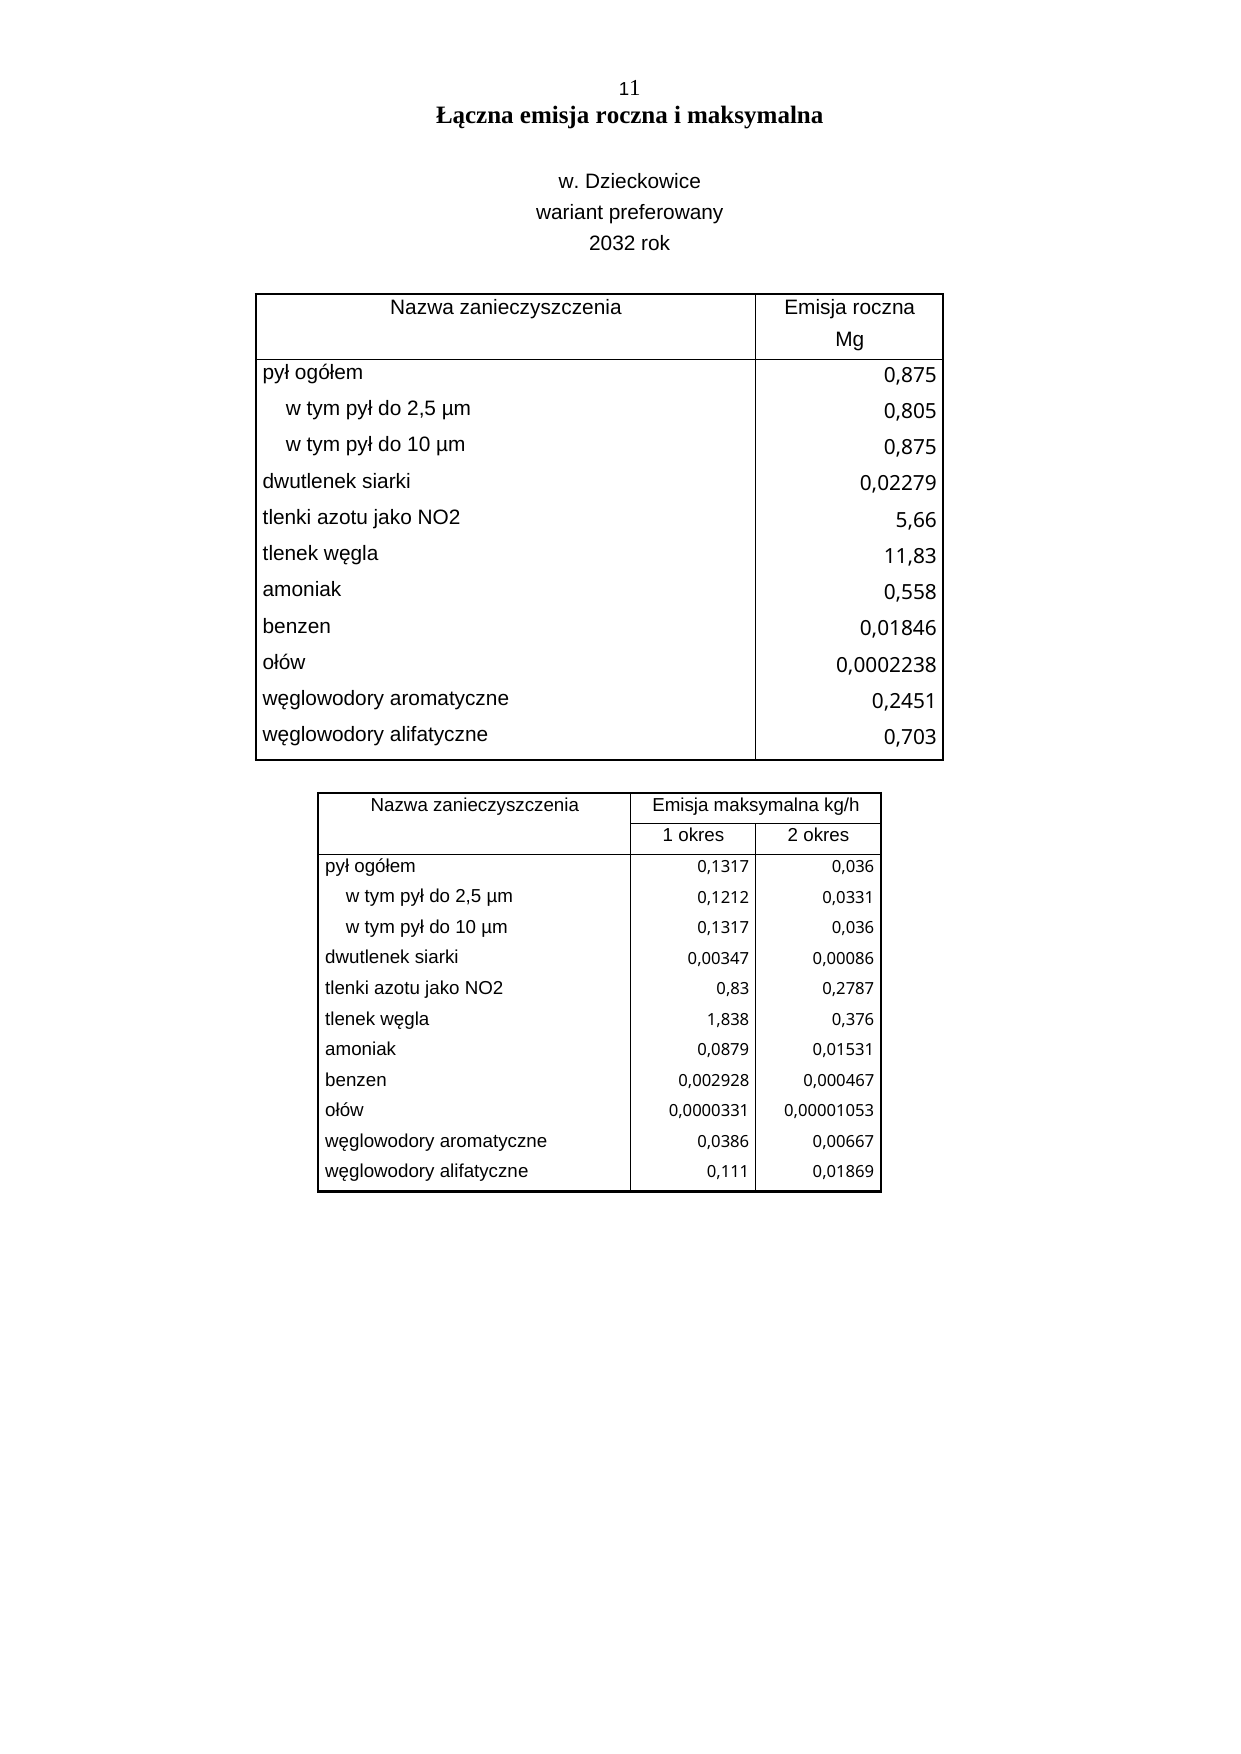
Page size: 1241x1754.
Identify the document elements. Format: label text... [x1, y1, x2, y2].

text w. Dzieckowice [77, 168, 1182, 192]
table_cell w tym pył do 10 µm [319, 916, 630, 946]
table_cell pył ogółem [319, 855, 630, 885]
table_cell tlenek węgla [257, 541, 755, 577]
table_cell węglowodory aromatyczne [319, 1129, 630, 1160]
table_cell benzen [319, 1068, 630, 1099]
table_cell tlenki azotu jako NO2 [257, 505, 755, 541]
table_cell węglowodory aromatyczne [257, 686, 755, 722]
table_header Nazwa zanieczyszczenia [319, 794, 630, 823]
table_cell w tym pył do 10 µm [257, 432, 755, 468]
table_cell 0,01869 [756, 1160, 880, 1190]
table_cell 0,1212 [631, 885, 755, 916]
table_cell 0,83 [631, 977, 755, 1007]
table_cell 0,00086 [756, 946, 880, 977]
table_cell ołów [257, 650, 755, 686]
table_cell 1 okres [631, 824, 755, 854]
table_cell tlenki azotu jako NO2 [319, 977, 630, 1007]
text 2032 rok [77, 231, 1182, 255]
text wariant preferowany [77, 200, 1182, 224]
table_cell pył ogółem [257, 360, 755, 396]
table_cell 0,002928 [631, 1068, 755, 1099]
table_cell ołów [319, 1099, 630, 1129]
table_cell 0,875 [756, 360, 942, 396]
table_cell 5,66 [756, 505, 942, 541]
table_cell 0,02279 [756, 469, 942, 505]
table_cell węglowodory alifatyczne [319, 1160, 630, 1190]
table_cell amoniak [319, 1038, 630, 1068]
table_cell 0,875 [756, 432, 942, 468]
table_cell 0,2787 [756, 977, 880, 1007]
table_cell 0,111 [631, 1160, 755, 1190]
table_cell dwutlenek siarki [319, 946, 630, 977]
table_cell tlenek węgla [319, 1007, 630, 1038]
table_cell 0,01531 [756, 1038, 880, 1068]
table_cell 0,00667 [756, 1129, 880, 1160]
table_cell 0,376 [756, 1007, 880, 1038]
table_cell węglowodory alifatyczne [257, 722, 755, 758]
table_cell 2 okres [756, 824, 880, 854]
text Łączna emisja roczna i maksymalna [77, 100, 1182, 129]
table_cell w tym pył do 2,5 µm [257, 396, 755, 432]
table_cell 11,83 [756, 541, 942, 577]
table_cell 0,0002238 [756, 650, 942, 686]
table_header Emisja maksymalna kg/h [631, 794, 880, 823]
table_cell 0,805 [756, 396, 942, 432]
table_cell 0,00001053 [756, 1099, 880, 1129]
table_cell 0,0331 [756, 885, 880, 916]
table_cell 0,1317 [631, 916, 755, 946]
table_cell [257, 327, 755, 359]
table_cell dwutlenek siarki [257, 469, 755, 505]
table_cell 1,838 [631, 1007, 755, 1038]
table_cell 0,0879 [631, 1038, 755, 1068]
table_cell 0,000467 [756, 1068, 880, 1099]
table_cell 0,00347 [631, 946, 755, 977]
table_cell 0,1317 [631, 855, 755, 885]
table_header Nazwa zanieczyszczenia [257, 295, 755, 327]
table_cell 0,036 [756, 916, 880, 946]
table_cell 0,558 [756, 577, 942, 613]
table_cell amoniak [257, 577, 755, 613]
table_header Emisja roczna [756, 295, 942, 327]
table_cell 0,036 [756, 855, 880, 885]
table_cell w tym pył do 2,5 µm [319, 885, 630, 916]
table_cell benzen [257, 614, 755, 650]
table_cell 0,01846 [756, 614, 942, 650]
table_cell [319, 823, 630, 854]
table_cell 0,2451 [756, 686, 942, 722]
table_cell Mg [756, 327, 942, 359]
table_cell 0,0386 [631, 1129, 755, 1160]
table_cell 0,0000331 [631, 1099, 755, 1129]
table_cell 0,703 [756, 722, 942, 758]
